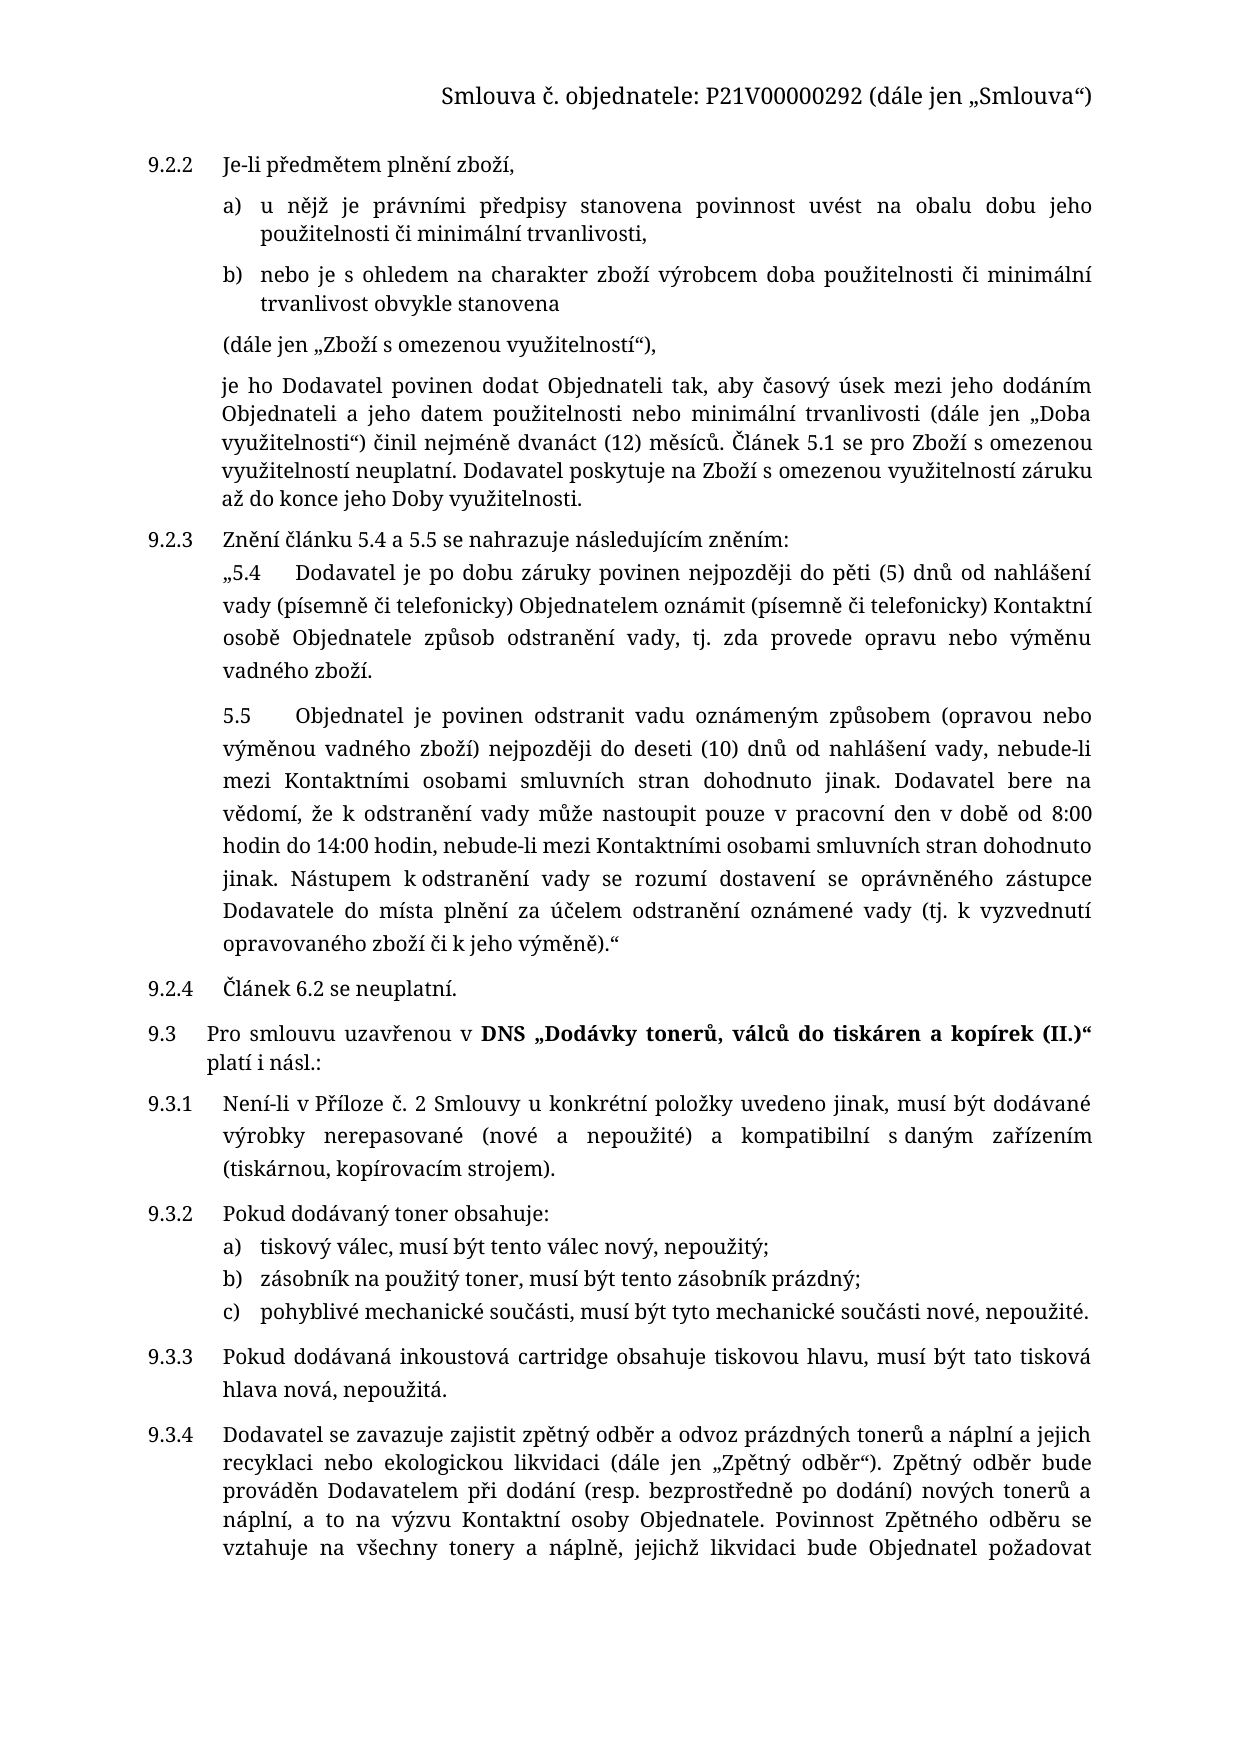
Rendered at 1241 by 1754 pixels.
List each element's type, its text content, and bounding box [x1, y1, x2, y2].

list pohyblivé mechanické součásti, musí být tyto mechanické součásti nové, nepoužité. [223, 1297, 1093, 1325]
list Pokud dodávaný toner obsahuje: [148, 1199, 1093, 1228]
list 5.5 Objednatel je povinen odstranit vadu oznámeným způsobem (opravou nebo výměnou vadného zboží) nejpozději do deseti (10) dnů od nahlášení vady, nebude-li mezi Kontaktními osobami smluvních stran dohodnuto jinak. Dodavatel bere na vědomí, že k odstranění vady může nastoupit pouze v pracovní den v době od 8:00 hodin do 14:00 hodin, nebude-li mezi Kontaktními osobami smluvních stran dohodnuto jinak. Nástupem k odstranění vady se rozumí dostavení se oprávněného zástupce Dodavatele do místa plnění za účelem odstranění oznámené vady (tj. k vyzvednutí opravovaného zboží či k jeho výměně).“ [223, 701, 1093, 958]
list „5.4 Dodavatel je po dobu záruky povinen nejpozději do pěti (5) dnů od nahlášení vady (písemně či telefonicky) Objednatelem oznámit (písemně či telefonicky) Kontaktní osobě Objednatele způsob odstranění vady, tj. zda provede opravu nebo výměnu vadného zboží. [223, 558, 1093, 684]
list Pokud dodávaná inkoustová cartridge obsahuje tiskovou hlavu, musí být tato tisková hlava nová, nepoužitá. [148, 1342, 1093, 1403]
text (dále jen „Zboží s omezenou využitelností“), [223, 330, 1093, 358]
list Znění článku 5.4 a 5.5 se nahrazuje následujícím zněním: [148, 526, 1093, 554]
list Není-li v Příloze č. 2 Smlouvy u konkrétní položky uvedeno jinak, musí být dodávané výrobky nerepasované (nové a nepoužité) a kompatibilní s daným zařízením (tiskárnou, kopírovacím strojem). [148, 1089, 1093, 1182]
list Článek 6.2 se neuplatní. [148, 974, 1093, 1003]
text je ho Dodavatel povinen dodat Objednateli tak, aby časový úsek mezi jeho dodáním Objednateli a jeho datem použitelnosti nebo minimální trvanlivosti (dále jen „Doba využitelnosti“) činil nejméně dvanáct (12) měsíců. Článek 5.1 se pro Zboží s omezenou využitelností neuplatní. Dodavatel poskytuje na Zboží s omezenou využitelností záruku až do konce jeho Doby využitelnosti. [221, 371, 1093, 513]
list Pro smlouvu uzavřenou v DNS „Dodávky tonerů, válců do tiskáren a kopírek (II.)“ platí i násl.: [148, 1019, 1093, 1076]
list Je-li předmětem plnění zboží, [148, 150, 1093, 179]
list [148, 1420, 1093, 1562]
list u nějž je právními předpisy stanovena povinnost uvést na obalu dobu jeho použitelnosti či minimální trvanlivosti, [223, 191, 1093, 248]
list nebo je s ohledem na charakter zboží výrobcem doba použitelnosti či minimální trvanlivost obvykle stanovena [223, 261, 1093, 317]
list tiskový válec, musí být tento válec nový, nepoužitý; [223, 1232, 1093, 1260]
list zásobník na použitý toner, musí být tento zásobník prázdný; [223, 1264, 1093, 1293]
